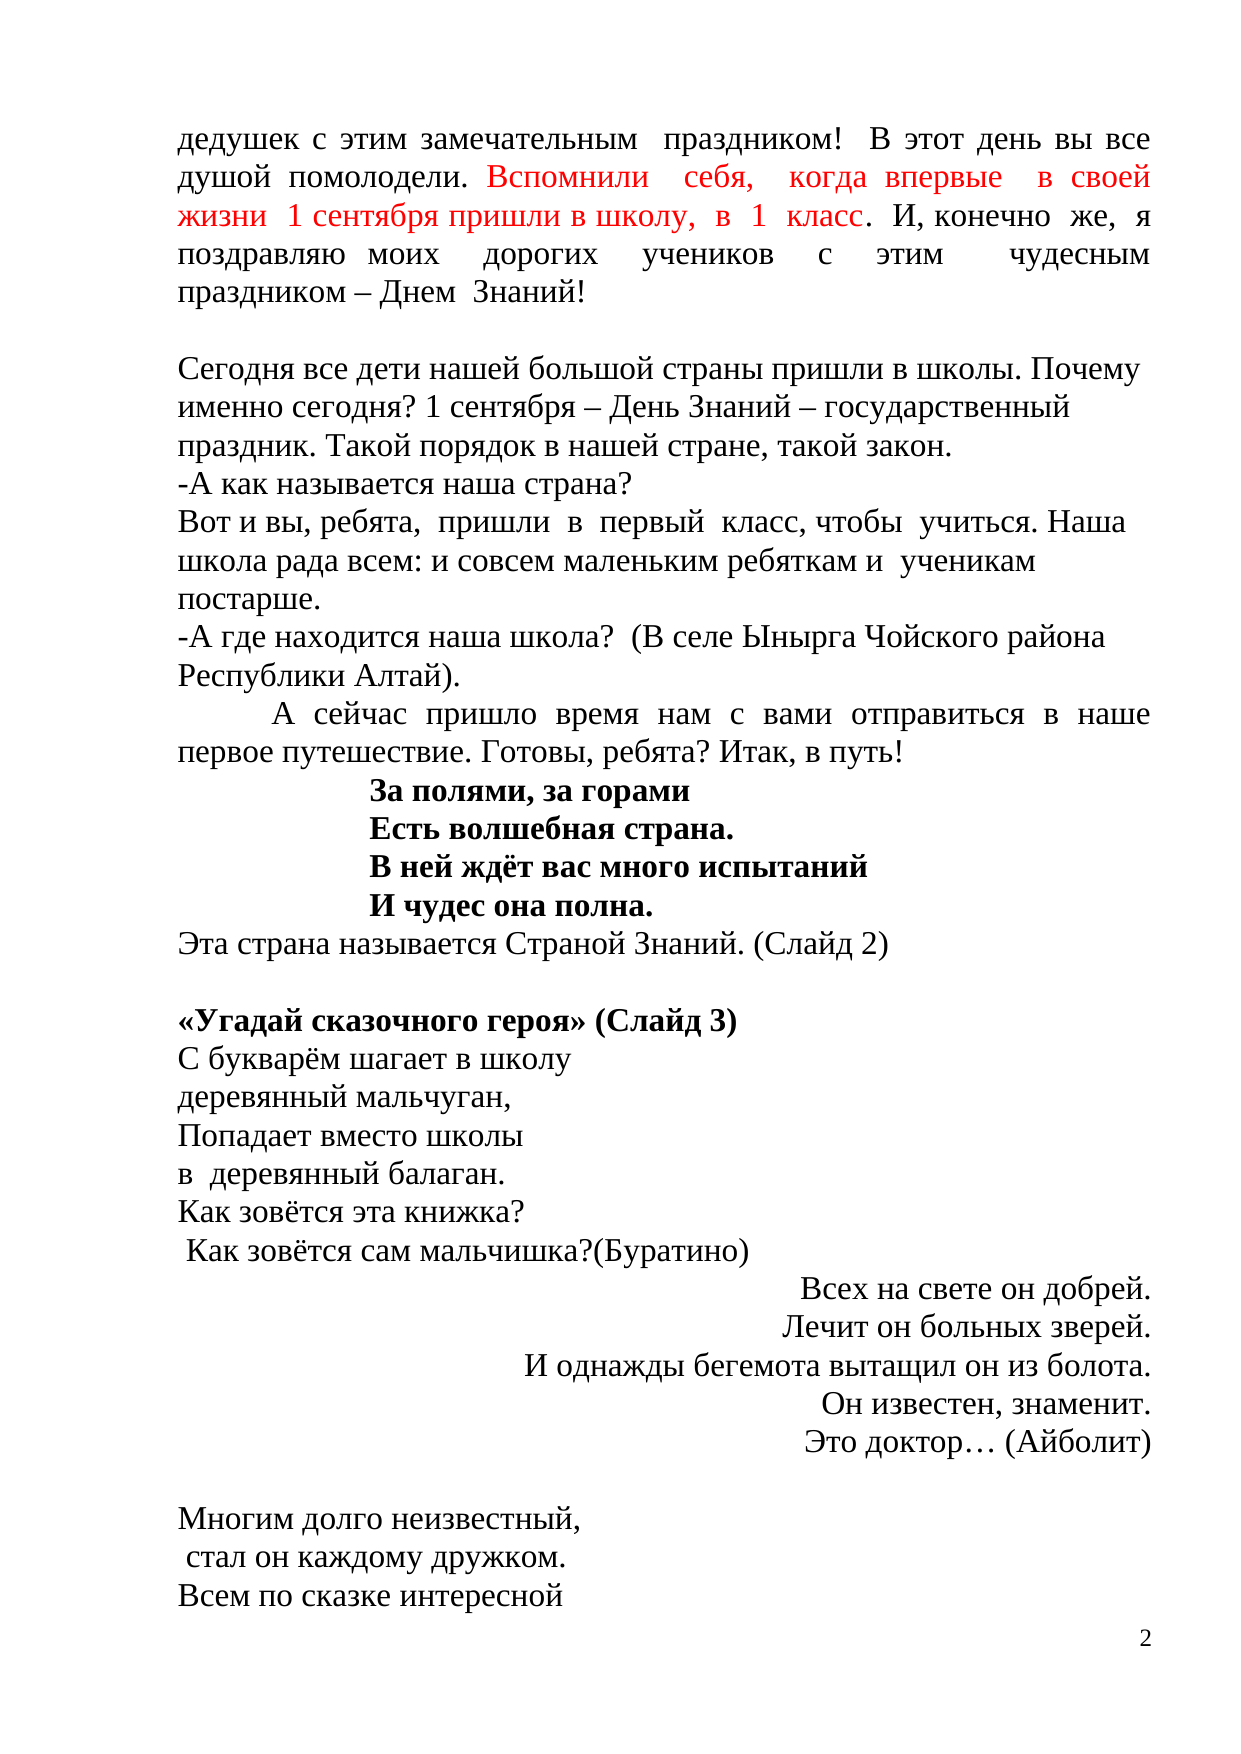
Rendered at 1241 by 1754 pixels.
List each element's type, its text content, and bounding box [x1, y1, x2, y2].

text стал он каждому дружком. [177, 1536, 1152, 1575]
text Всех на свете он добрей. [177, 1268, 1152, 1306]
text И однажды бегемота вытащил он из болота. [177, 1345, 1152, 1383]
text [177, 118, 1152, 310]
text -А где находится наша школа? (В селе Ынырга Чойского района Республики Алтай). [177, 616, 1152, 693]
text Многим долго неизвестный, [177, 1498, 1152, 1536]
text «Угадай сказочного героя» (Слайд 3) [177, 1000, 1152, 1038]
text А сейчас пришло время нам с вами отправиться в наше первое путешествие. Готовы, ребята? Итак, в путь! [177, 693, 1152, 770]
text Лечит он больных зверей. [177, 1306, 1152, 1345]
text Как зовётся эта книжка? [177, 1191, 1152, 1230]
text в деревянный балаган. [177, 1153, 1152, 1191]
text Эта страна называется Страной Знаний. (Слайд 2) [177, 923, 1152, 961]
text Как зовётся сам мальчишка?(Буратино) [177, 1230, 1152, 1268]
text За полями, за горами Есть волшебная страна. В ней ждёт вас много испытаний И чудес она полна. [369, 770, 1152, 923]
text С букварём шагает в школу [177, 1038, 1152, 1076]
text Всем по сказке интересной [177, 1575, 1152, 1613]
text Это доктор… (Айболит) [177, 1421, 1152, 1460]
text -А как называется наша страна? [177, 463, 1152, 501]
text Он известен, знаменит. [177, 1383, 1152, 1421]
text Вот и вы, ребята, пришли в первый класс, чтобы учиться. Наша школа рада всем: и совсем маленьким ребяткам и ученикам постарше. [177, 501, 1152, 616]
text Попадает вместо школы [177, 1115, 1152, 1153]
text Сегодня все дети нашей большой страны пришли в школы. Почему именно сегодня? 1 сентября – День Знаний – государственный праздник. Такой порядок в нашей стране, такой закон. [177, 348, 1152, 463]
text деревянный мальчуган, [177, 1076, 1152, 1115]
